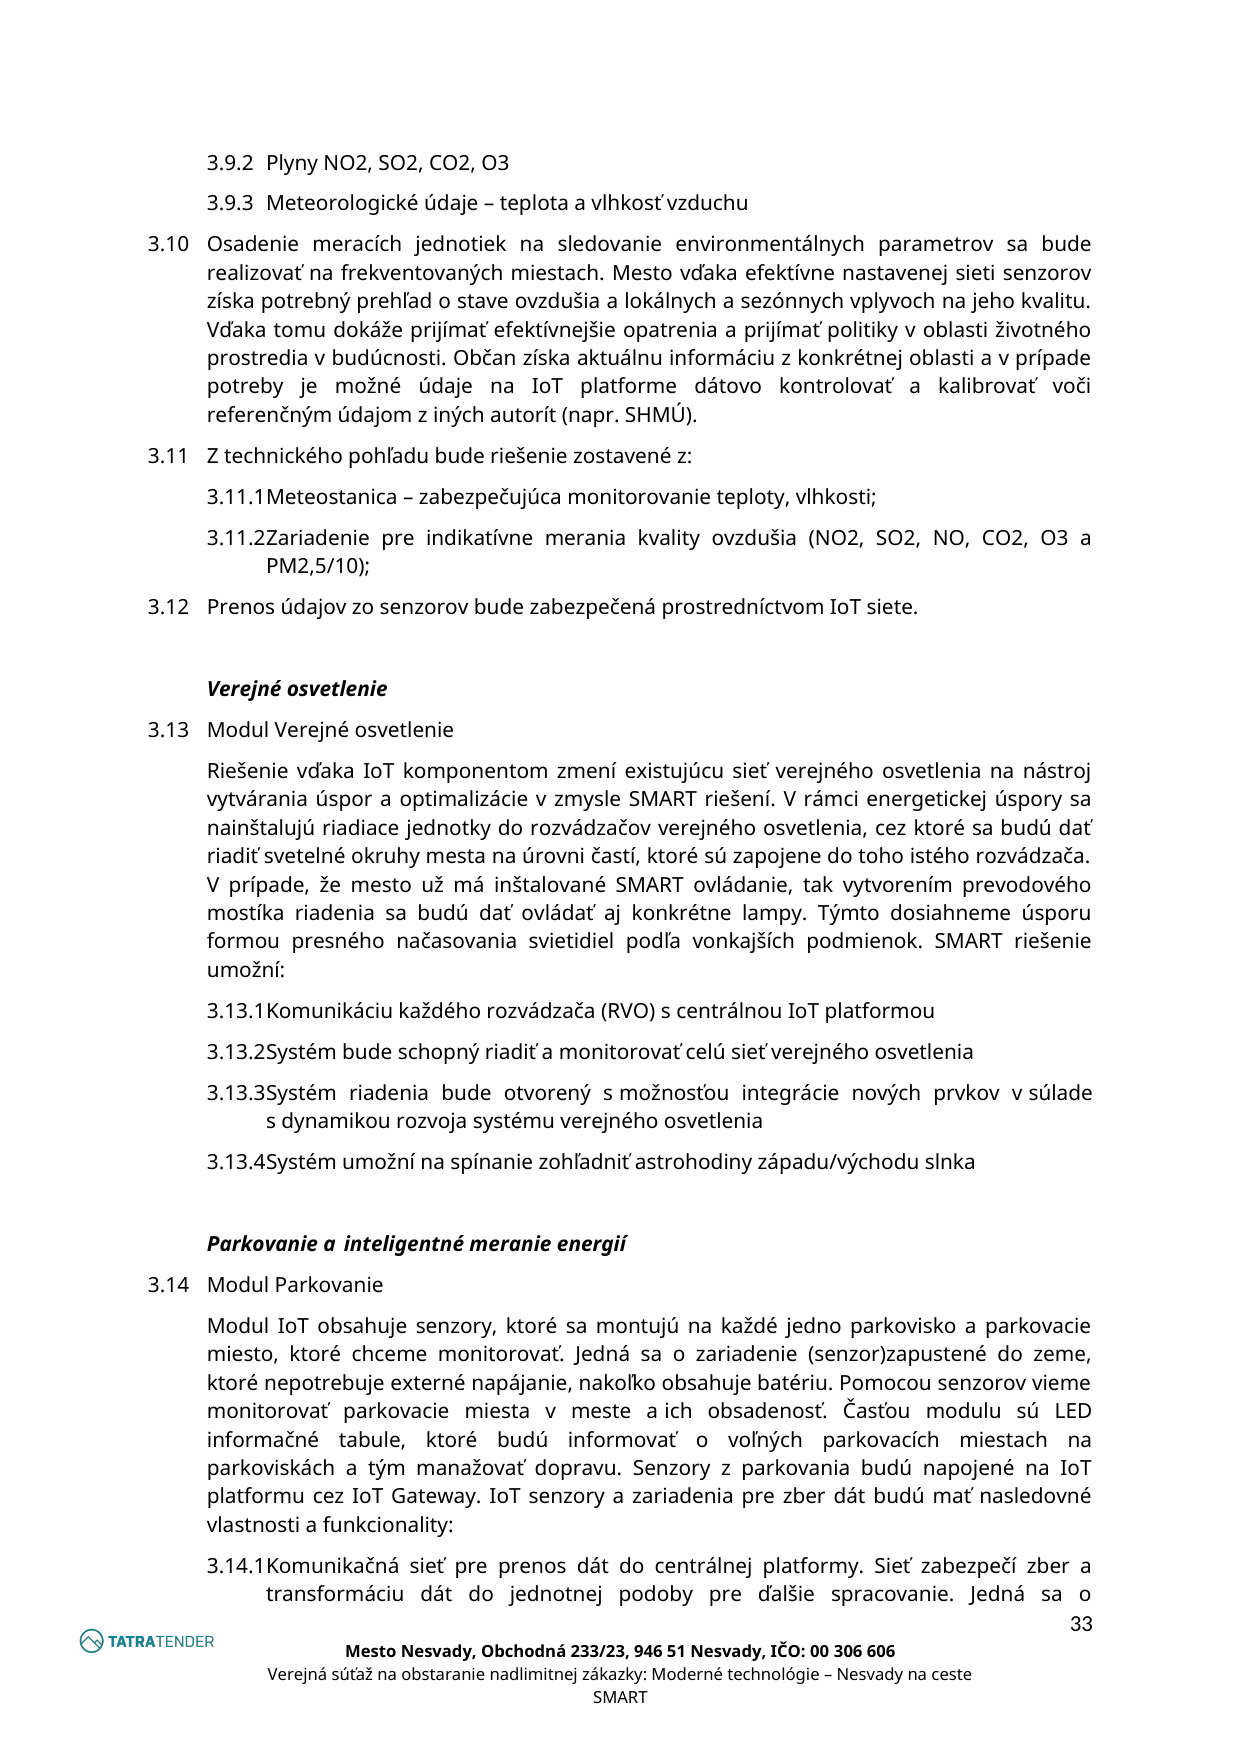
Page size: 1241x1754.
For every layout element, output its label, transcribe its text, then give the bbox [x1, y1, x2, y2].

subtitle Systém umožní na spínanie zohľadniť astrohodiny západu/východu slnka [207, 1147, 1093, 1176]
subtitle Parkovanie a inteligentné meranie energií [148, 1229, 1093, 1258]
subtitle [207, 1551, 1093, 1608]
subtitle Plyny NO2, SO2, CO2, O3 [207, 148, 1093, 176]
subtitle Modul Verejné osvetlenie [148, 715, 1093, 743]
subtitle Riešenie vďaka IoT komponentom zmení existujúcu sieť verejného osvetlenia na nástroj vytvárania úspor a optimalizácie v zmysle SMART riešení. V rámci energetickej úspory sa nainštalujú riadiace jednotky do rozvádzačov verejného osvetlenia, cez ktoré sa budú dať riadiť svetelné okruhy mesta na úrovni častí, ktoré sú zapojene do toho istého rozvádzača. V prípade, že mesto už má inštalované SMART ovládanie, tak vytvorením prevodového mostíka riadenia sa budú dať ovládať aj konkrétne lampy. Týmto dosiahneme úsporu formou presného načasovania svietidiel podľa vonkajších podmienok. SMART riešenie umožní: [207, 756, 1093, 983]
subtitle Modul Parkovanie [148, 1270, 1093, 1298]
subtitle Systém bude schopný riadiť a monitorovať celú sieť verejného osvetlenia [207, 1037, 1093, 1065]
picture [77, 1617, 224, 1662]
subtitle Modul IoT obsahuje senzory, ktoré sa montujú na každé jedno parkovisko a parkovacie miesto, ktoré chceme monitorovať. Jedná sa o zariadenie (senzor)zapustené do zeme, ktoré nepotrebuje externé napájanie, nakoľko obsahuje batériu. Pomocou senzorov vieme monitorovať parkovacie miesta v meste a ich obsadenosť. Časťou modulu sú LED informačné tabule, ktoré budú informovať o voľných parkovacích miestach na parkoviskách a tým manažovať dopravu. Senzory z parkovania budú napojené na IoT platformu cez IoT Gateway. IoT senzory a zariadenia pre zber dát budú mať nasledovné vlastnosti a funkcionality: [207, 1311, 1093, 1538]
subtitle Zariadenie pre indikatívne merania kvality ovzdušia (NO2, SO2, NO, CO2, O3 a PM2,5/10); [207, 523, 1093, 580]
subtitle Meteorologické údaje – teplota a vlhkosť vzduchu [207, 188, 1093, 217]
subtitle Systém riadenia bude otvorený s možnosťou integrácie nových prvkov v súlade s dynamikou rozvoja systému verejného osvetlenia [207, 1078, 1093, 1135]
subtitle Meteostanica – zabezpečujúca monitorovanie teploty, vlhkosti; [207, 482, 1093, 510]
subtitle Osadenie meracích jednotiek na sledovanie environmentálnych parametrov sa bude realizovať na frekventovaných miestach. Mesto vďaka efektívne nastavenej sieti senzorov získa potrebný prehľad o stave ovzdušia a lokálnych a sezónnych vplyvoch na jeho kvalitu. Vďaka tomu dokáže prijímať efektívnejšie opatrenia a prijímať politiky v oblasti životného prostredia v budúcnosti. Občan získa aktuálnu informáciu z konkrétnej oblasti a v prípade potreby je možné údaje na IoT platforme dátovo kontrolovať a kalibrovať voči referenčným údajom z iných autorít (napr. SHMÚ). [148, 229, 1093, 428]
subtitle Prenos údajov zo senzorov bude zabezpečená prostredníctvom IoT siete. [148, 592, 1093, 621]
subtitle Z technického pohľadu bude riešenie zostavené z: [148, 441, 1093, 469]
subtitle Komunikáciu každého rozvádzača (RVO) s centrálnou IoT platformou [207, 996, 1093, 1024]
subtitle Verejné osvetlenie [148, 674, 1093, 703]
